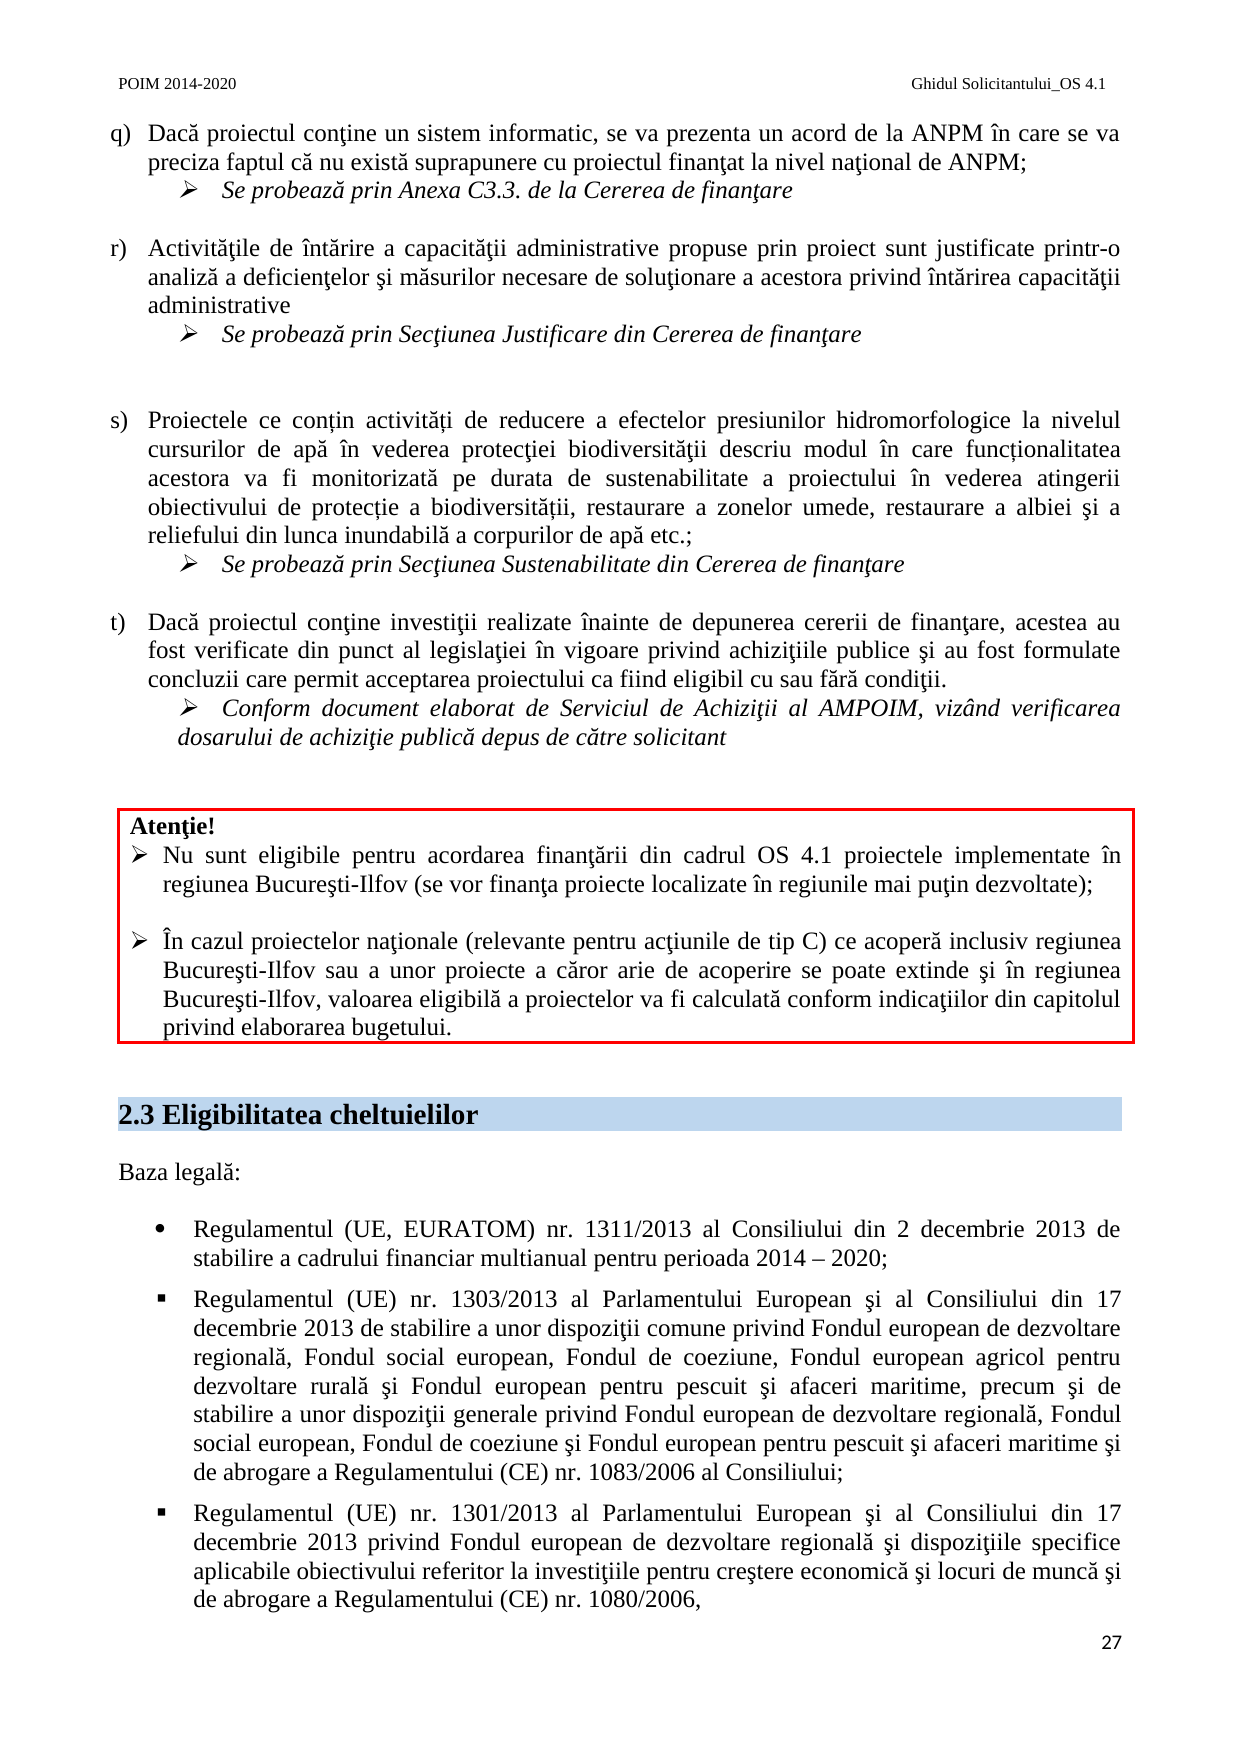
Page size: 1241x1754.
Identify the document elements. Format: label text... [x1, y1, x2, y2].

list Regulamentul (UE, EURATOM) nr. 1311/2013 al Consiliului din 2 decembrie 2013 de stabilire a cadrului financiar multianual pentru perioada 2014 – 2020; [156, 1214, 1122, 1272]
subtitle 2.3 Eligibilitatea cheltuielilor [118, 1097, 1122, 1131]
list Conform document elaborat de Serviciul de Achiziţii al AMPOIM, vizând verificarea dosarului de achiziţie publică depus de către solicitant [177, 693, 1122, 751]
list Se probează prin Secţiunea Sustenabilitate din Cererea de finanţare [177, 549, 1122, 578]
list Activităţile de întărire a capacităţii administrative propuse prin proiect sunt justificate printr-o analiză a deficienţelor şi măsurilor necesare de soluţionare a acestora privind întărirea capacităţii administrative [110, 233, 1122, 319]
table_header Atenţie! Nu sunt eligibile pentru acordarea finanţării din cadrul OS 4.1 proiectele implementate în regiunea Bucureşti-Ilfov (se vor finanţa proiecte localizate în regiunile mai puţin dezvoltate); În cazul proiectelor naţionale (relevante pentru acţiunile de tip C) ce acoperă inclusiv regiunea Bucureşti-Ilfov sau a unor proiecte a căror arie de acoperire se poate extinde şi în regiunea Bucureşti-Ilfov, valoarea eligibilă a proiectelor va fi calculată conform indicaţiilor din capitolul privind elaborarea bugetului. [120, 811, 1132, 1041]
list Regulamentul (UE) nr. 1301/2013 al Parlamentului European şi al Consiliului din 17 decembrie 2013 privind Fondul european de dezvoltare regională şi dispoziţiile specifice aplicabile obiectivului referitor la investiţiile pentru creştere economică şi locuri de muncă şi de abrogare a Regulamentului (CE) nr. 1080/2006, [156, 1498, 1122, 1613]
list Dacă proiectul conţine un sistem informatic, se va prezenta un acord de la ANPM în care se va preciza faptul că nu există suprapunere cu proiectul finanţat la nivel naţional de ANPM; [110, 118, 1122, 176]
text Baza legală: [118, 1157, 1122, 1186]
list Proiectele ce conțin activități de reducere a efectelor presiunilor hidromorfologice la nivelul cursurilor de apă în vederea protecţiei biodiversităţii descriu modul în care funcționalitatea acestora va fi monitorizată pe durata de sustenabilitate a proiectului în vederea atingerii obiectivului de protecție a biodiversității, restaurare a zonelor umede, restaurare a albiei şi a reliefului din lunca inundabilă a corpurilor de apă etc.; [110, 406, 1122, 549]
list Se probează prin Anexa C3.3. de la Cererea de finanţare [177, 176, 1122, 204]
list Dacă proiectul conţine investiţii realizate înainte de depunerea cererii de finanţare, acestea au fost verificate din punct al legislaţiei în vigoare privind achiziţiile publice şi au fost formulate concluzii care permit acceptarea proiectului ca fiind eligibil cu sau fără condiţii. [110, 607, 1122, 693]
list Regulamentul (UE) nr. 1303/2013 al Parlamentului European şi al Consiliului din 17 decembrie 2013 de stabilire a unor dispoziţii comune privind Fondul european de dezvoltare regională, Fondul social european, Fondul de coeziune, Fondul european agricol pentru dezvoltare rurală şi Fondul european pentru pescuit şi afaceri maritime, precum şi de stabilire a unor dispoziţii generale privind Fondul european de dezvoltare regională, Fondul social european, Fondul de coeziune şi Fondul european pentru pescuit şi afaceri maritime şi de abrogare a Regulamentului (CE) nr. 1083/2006 al Consiliului; [156, 1284, 1122, 1486]
list Se probează prin Secţiunea Justificare din Cererea de finanţare [177, 319, 1122, 348]
